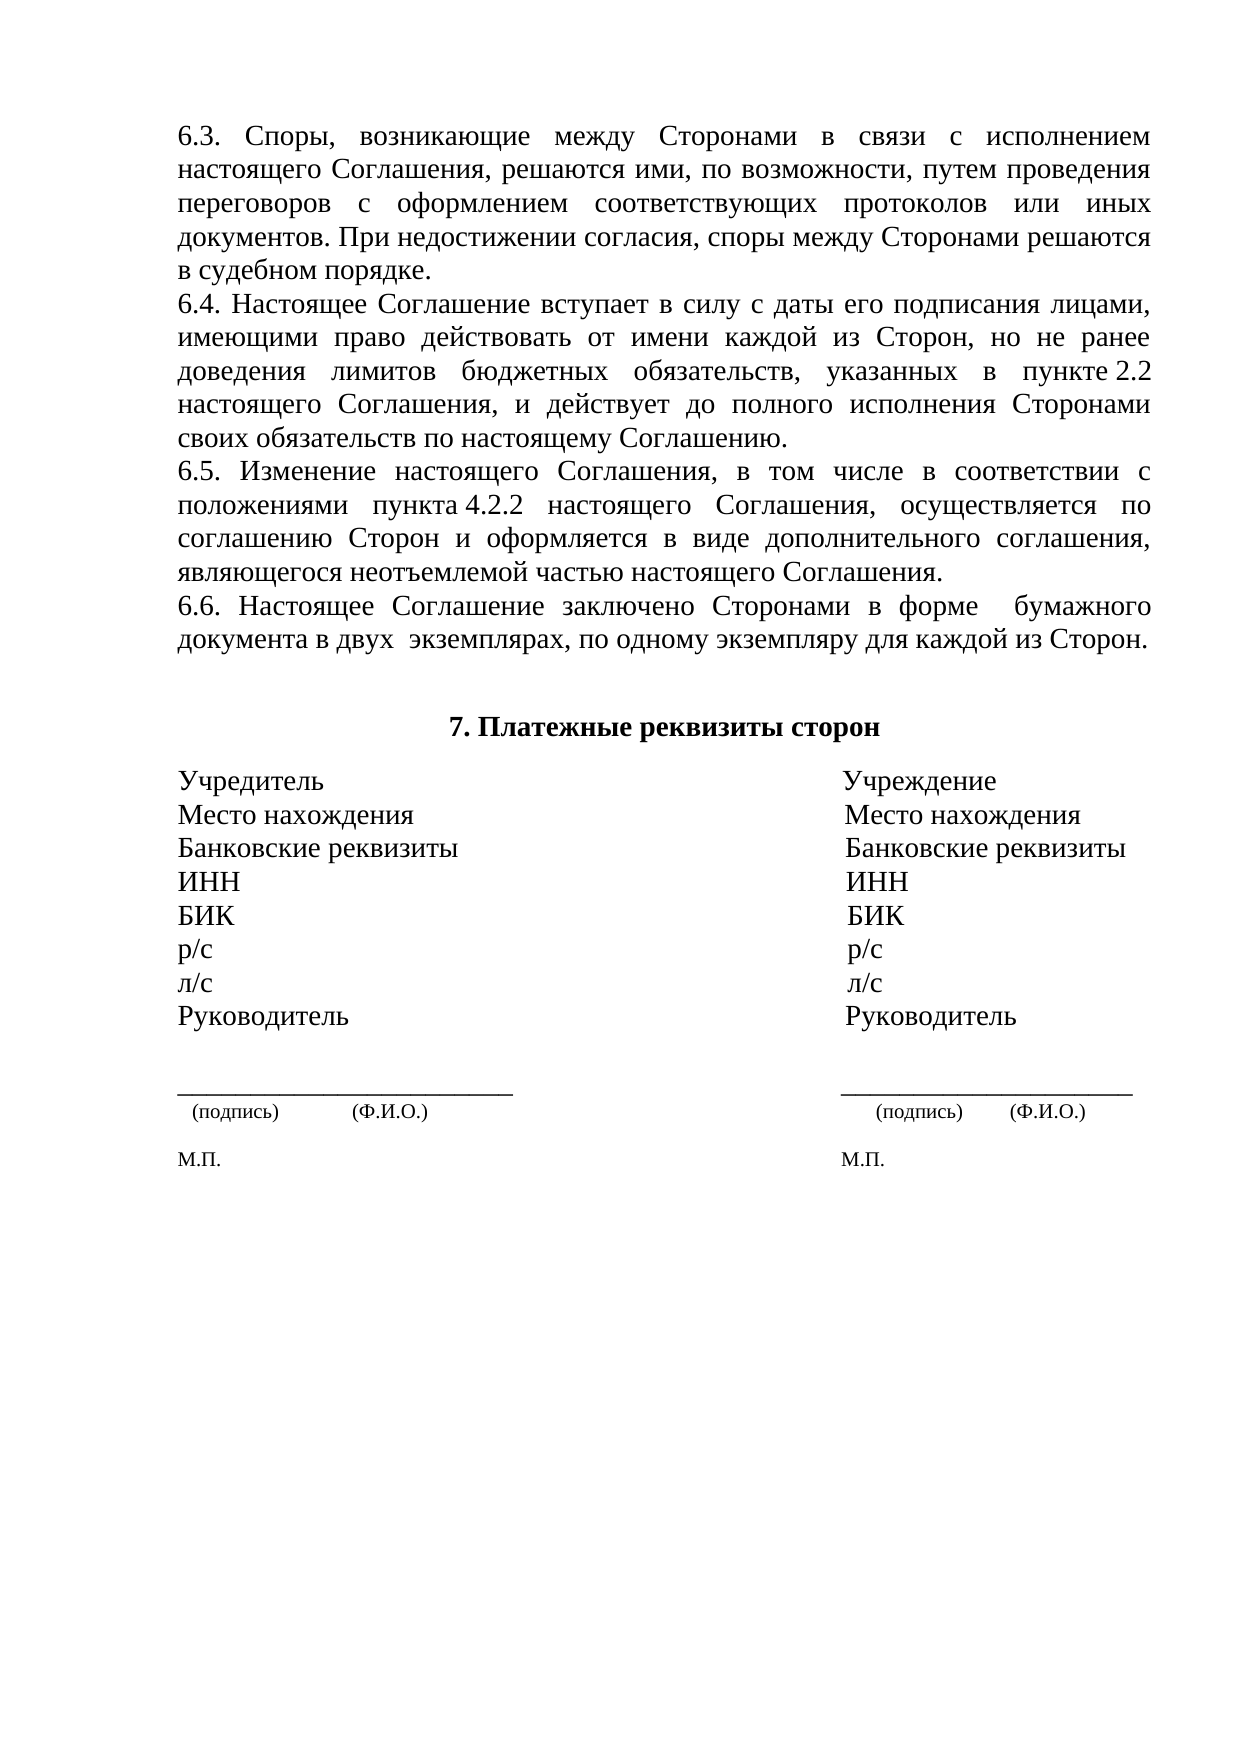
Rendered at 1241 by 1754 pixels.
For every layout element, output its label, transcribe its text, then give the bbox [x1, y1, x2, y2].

text _______________________ ____________________ [177, 1065, 1152, 1099]
text Руководитель Руководитель [177, 998, 1152, 1032]
text 7. Платежные реквизиты сторон [177, 709, 1152, 743]
text (подпись) (Ф.И.О.) (подпись) (Ф.И.О.) [177, 1099, 1152, 1123]
text М.П. М.П. [177, 1147, 1152, 1171]
text ИНН ИНН [177, 864, 1152, 898]
text л/с л/с [177, 965, 1152, 998]
text 6.4. Настоящее Соглашение вступает в силу с даты его подписания лицами, имеющими право действовать от имени каждой из Сторон, но не ранее доведения лимитов бюджетных обязательств, указанных в пункте 2.2 настоящего Соглашения, и действует до полного исполнения Сторонами своих обязательств по настоящему Соглашению. [177, 286, 1152, 453]
text 6.5. Изменение настоящего Соглашения, в том числе в соответствии с положениями пункта 4.2.2 настоящего Соглашения, осуществляется по соглашению Сторон и оформляется в виде дополнительного соглашения, являющегося неотъемлемой частью настоящего Соглашения. [177, 453, 1152, 588]
text р/с р/с [177, 931, 1152, 965]
text БИК БИК [177, 898, 1152, 931]
text 6.3. Споры, возникающие между Сторонами в связи с исполнением настоящего Соглашения, решаются ими, по возможности, путем проведения переговоров с оформлением соответствующих протоколов или иных документов. При недостижении согласия, споры между Сторонами решаются в судебном порядке. [177, 118, 1152, 286]
text 6.6. Настоящее Соглашение заключено Сторонами в форме бумажного документа в двух экземплярах, по одному экземпляру для каждой из Сторон. [177, 588, 1152, 655]
text Учредитель Учреждение [177, 763, 1152, 797]
text Место нахождения Место нахождения [177, 797, 1152, 831]
text Банковские реквизиты Банковские реквизиты [177, 831, 1152, 864]
